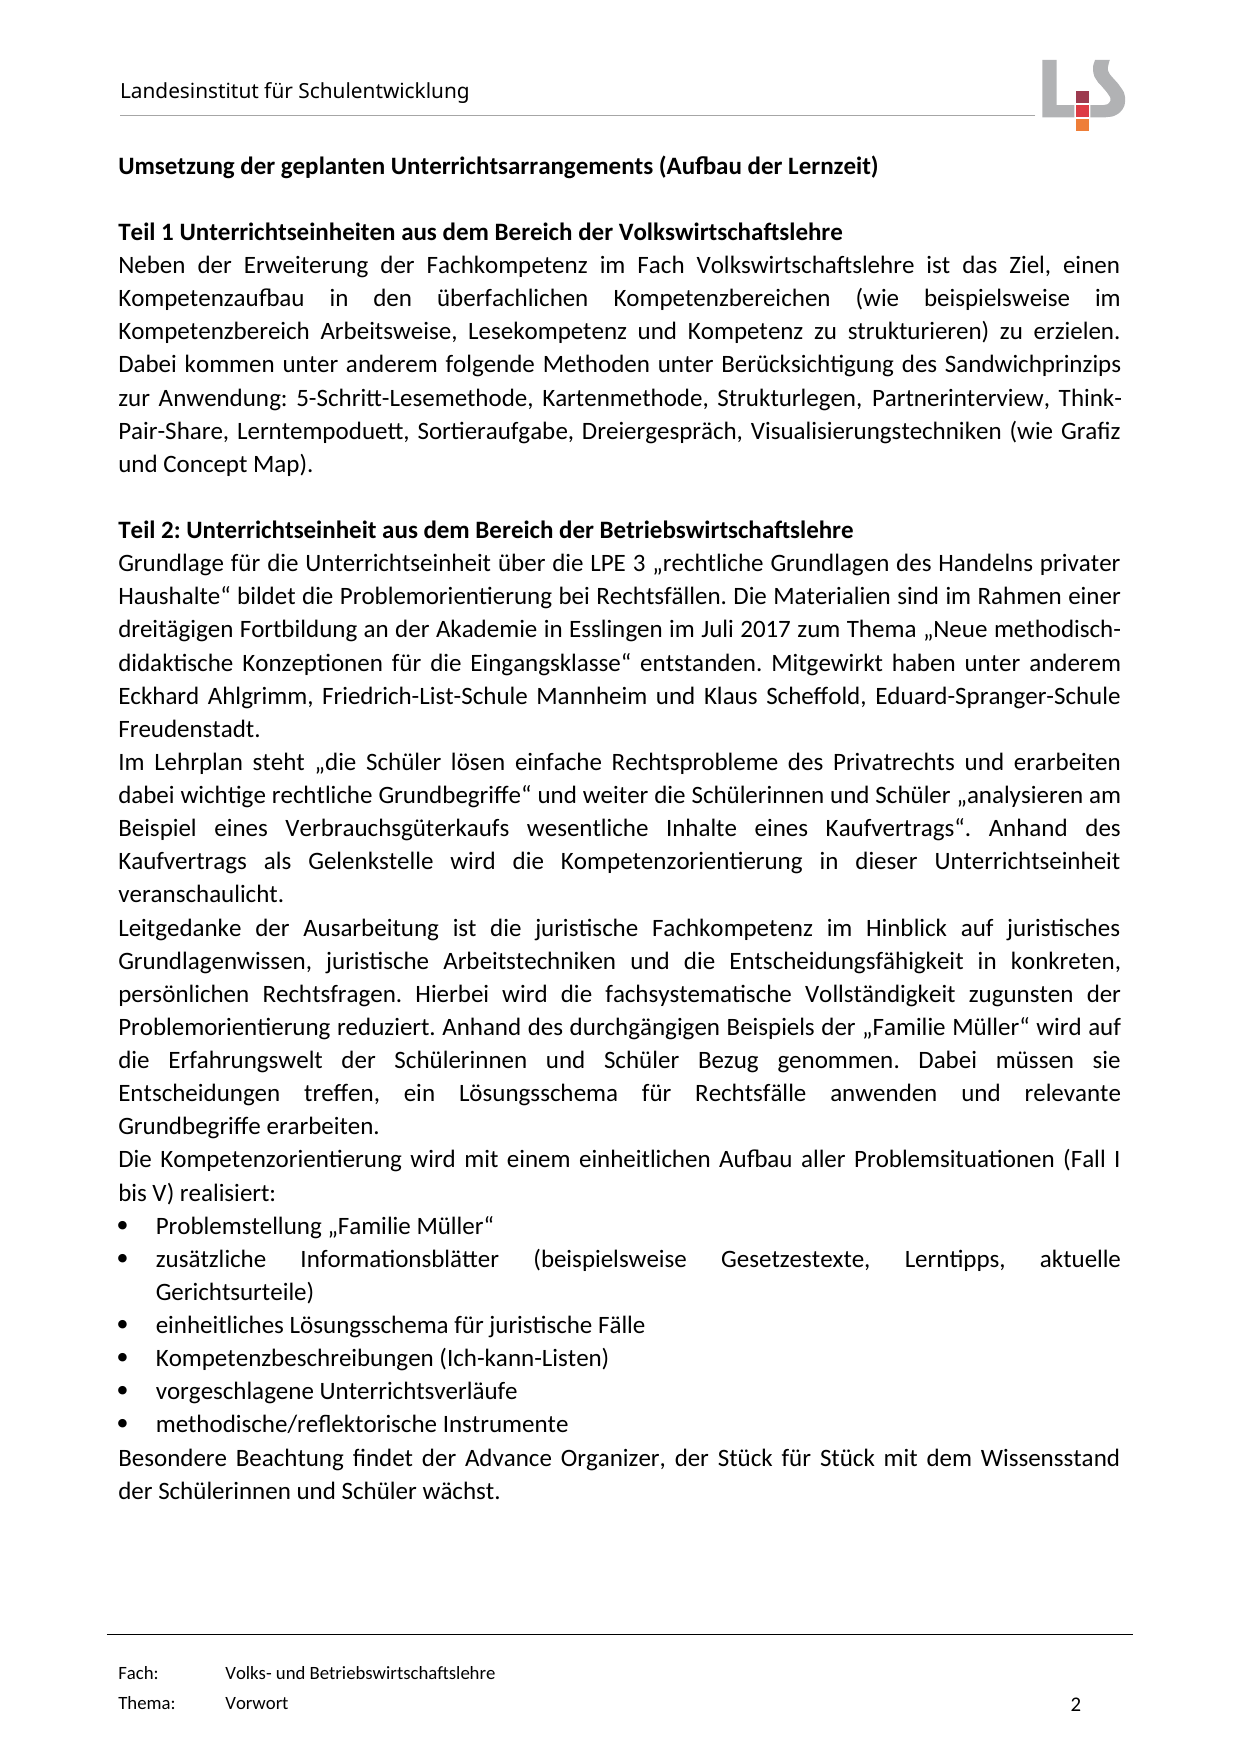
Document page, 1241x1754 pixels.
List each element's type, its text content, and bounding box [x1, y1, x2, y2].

list Kompetenzbeschreibungen (Ich-kann-Listen) [118, 1340, 1122, 1373]
list Problemstellung „Familie Müller“ [118, 1208, 1122, 1241]
text Leitgedanke der Ausarbeitung ist die juristische Fachkompetenz im Hinblick auf juristisches Grundlagenwissen, juristische Arbeitstechniken und die Entscheidungsfähigkeit in konkreten, persönlichen Rechtsfragen. Hierbei wird die fachsystematische Vollständigkeit zugunsten der Problemorientierung reduziert. Anhand des durchgängigen Beispiels der „Familie Müller“ wird auf die Erfahrungswelt der Schülerinnen und Schüler Bezug genommen. Dabei müssen sie Entscheidungen treffen, ein Lösungsschema für Rechtsfälle anwenden und relevante Grundbegriffe erarbeiten. [118, 909, 1122, 1141]
list methodische/reflektorische Instrumente [118, 1406, 1122, 1439]
list vorgeschlagene Unterrichtsverläufe [118, 1373, 1122, 1406]
text Grundlage für die Unterrichtseinheit über die LPE 3 „rechtliche Grundlagen des Handelns privater Haushalte“ bildet die Problemorientierung bei Rechtsfällen. Die Materialien sind im Rahmen einer dreitägigen Fortbildung an der Akademie in Esslingen im Juli 2017 zum Thema „Neue methodisch-didaktische Konzeptionen für die Eingangsklasse“ entstanden. Mitgewirkt haben unter anderem Eckhard Ahlgrimm, Friedrich-List-Schule Mannheim und Klaus Scheffold, Eduard-Spranger-Schule Freudenstadt. [118, 545, 1122, 744]
text Umsetzung der geplanten Unterrichtsarrangements (Aufbau der Lernzeit) [118, 148, 1122, 181]
text Teil 1 Unterrichtseinheiten aus dem Bereich der Volkswirtschaftslehre [118, 214, 1122, 247]
text Im Lehrplan steht „die Schüler lösen einfache Rechtsprobleme des Privatrechts und erarbeiten dabei wichtige rechtliche Grundbegriffe“ und weiter die Schülerinnen und Schüler „analysieren am Beispiel eines Verbrauchsgüterkaufs wesentliche Inhalte eines Kaufvertrags“. Anhand des Kaufvertrags als Gelenkstelle wird die Kompetenzorientierung in dieser Unterrichtseinheit veranschaulicht. [118, 744, 1122, 909]
text Teil 2: Unterrichtseinheit aus dem Bereich der Betriebswirtschaftslehre [118, 512, 1122, 545]
list zusätzliche Informationsblätter (beispielsweise Gesetzestexte, Lerntipps, aktuelle Gerichtsurteile) [118, 1241, 1122, 1307]
text Die Kompetenzorientierung wird mit einem einheitlichen Aufbau aller Problemsituationen (Fall I bis V) realisiert: [118, 1141, 1122, 1208]
text Besondere Beachtung findet der Advance Organizer, der Stück für Stück mit dem Wissensstand der Schülerinnen und Schüler wächst. [118, 1439, 1122, 1506]
list einheitliches Lösungsschema für juristische Fälle [118, 1307, 1122, 1340]
text Neben der Erweiterung der Fachkompetenz im Fach Volkswirtschaftslehre ist das Ziel, einen Kompetenzaufbau in den überfachlichen Kompetenzbereichen (wie beispielsweise im Kompetenzbereich Arbeitsweise, Lesekompetenz und Kompetenz zu strukturieren) zu erzielen. Dabei kommen unter anderem folgende Methoden unter Berücksichtigung des Sandwichprinzips zur Anwendung: 5-Schritt-Lesemethode, Kartenmethode, Strukturlegen, Partnerinterview, Think-Pair-Share, Lerntempoduett, Sortieraufgabe, Dreiergespräch, Visualisierungstechniken (wie Grafiz und Concept Map). [118, 247, 1122, 479]
